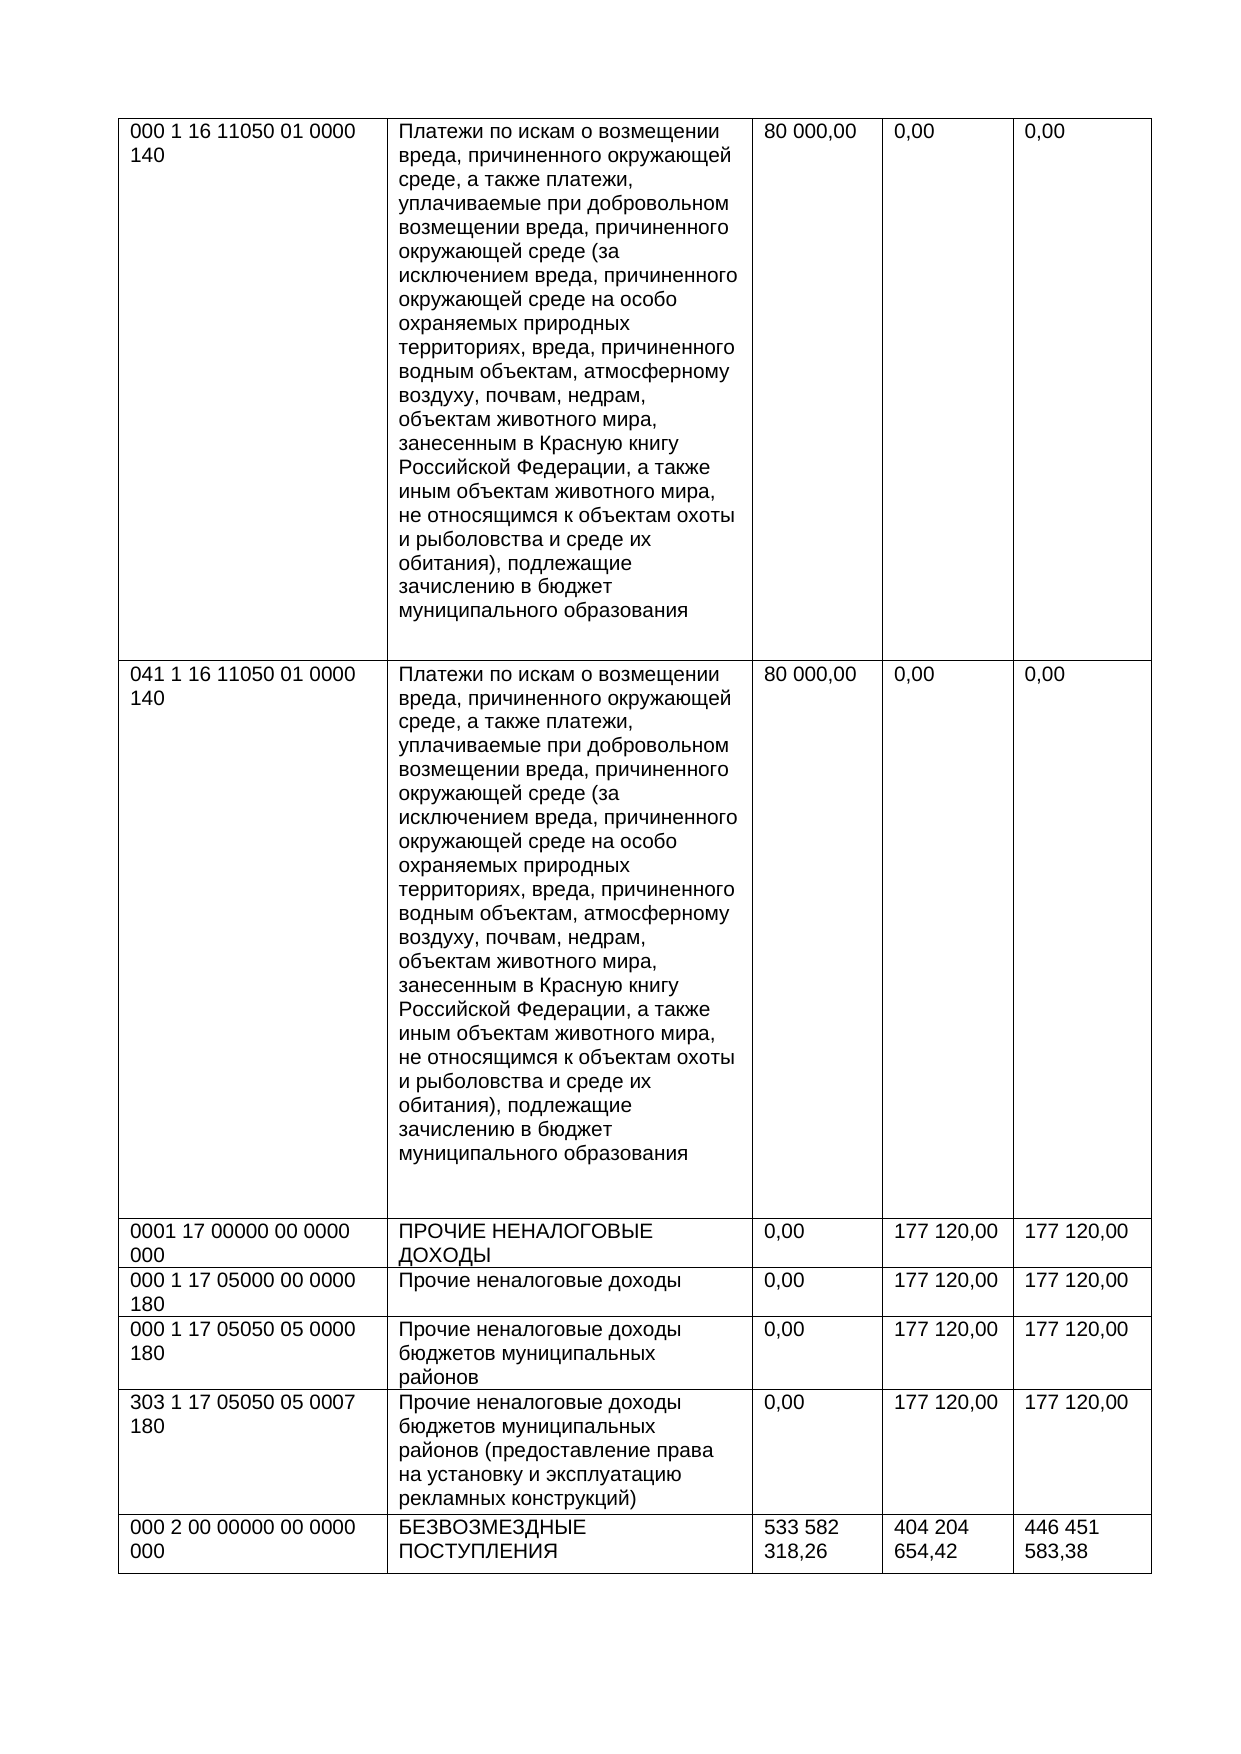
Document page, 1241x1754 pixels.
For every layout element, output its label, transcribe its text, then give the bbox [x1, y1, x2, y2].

table_cell 80 000,00 [753, 661, 882, 1218]
table_cell 041 1 16 11050 01 0000 140 [119, 661, 387, 1218]
table_cell 0,00 [883, 661, 1013, 1218]
table_cell 177 120,00 [883, 1219, 1013, 1267]
table_cell 000 1 17 05050 05 0000 180 [119, 1317, 387, 1389]
table_cell 177 120,00 [1014, 1390, 1151, 1514]
table_cell 0,00 [1014, 119, 1151, 660]
table_cell 177 120,00 [1014, 1317, 1151, 1389]
table_cell Платежи по искам о возмещении вреда, причиненного окружающей среде, а также платежи, уплачиваемые при добровольном возмещении вреда, причиненного окружающей среде (за исключением вреда, причиненного окружающей среде на особо охраняемых природных территориях, вреда, причиненного водным объектам, атмосферному воздуху, почвам, недрам, объектам животного мира, занесенным в Красную книгу Российской Федерации, а также иным объектам животного мира, не относящимся к объектам охоты и рыболовства и среде их обитания), подлежащие зачислению в бюджет муниципального образования [388, 661, 752, 1218]
table_cell 000 1 16 11050 01 0000 140 [119, 119, 387, 660]
table_cell 000 2 00 00000 00 0000 000 [119, 1515, 387, 1573]
table_cell ПРОЧИЕ НЕНАЛОГОВЫЕ ДОХОДЫ [388, 1219, 752, 1267]
table_cell 000 1 17 05000 00 0000 180 [119, 1268, 387, 1316]
table_cell 0,00 [753, 1268, 882, 1316]
table_cell 177 120,00 [883, 1268, 1013, 1316]
table_cell БЕЗВОЗМЕЗДНЫЕ ПОСТУПЛЕНИЯ [388, 1515, 752, 1573]
table_cell 177 120,00 [1014, 1268, 1151, 1316]
table_cell 0,00 [1014, 661, 1151, 1218]
table_cell 303 1 17 05050 05 0007 180 [119, 1390, 387, 1514]
table_cell 0,00 [883, 119, 1013, 660]
table_cell 0,00 [753, 1390, 882, 1514]
table_cell 80 000,00 [753, 119, 882, 660]
table_cell Прочие неналоговые доходы бюджетов муниципальных районов [388, 1317, 752, 1389]
table_cell 177 120,00 [883, 1317, 1013, 1389]
table_cell 0,00 [753, 1219, 882, 1267]
table_cell Прочие неналоговые доходы [388, 1268, 752, 1316]
table_cell 177 120,00 [883, 1390, 1013, 1514]
table_cell 177 120,00 [1014, 1219, 1151, 1267]
table_cell 0,00 [753, 1317, 882, 1389]
table_cell 404 204 654,42 [883, 1515, 1013, 1573]
table_cell 533 582 318,26 [753, 1515, 882, 1573]
table_cell Прочие неналоговые доходы бюджетов муниципальных районов (предоставление права на установку и эксплуатацию рекламных конструкций) [388, 1390, 752, 1514]
table_cell 0001 17 00000 00 0000 000 [119, 1219, 387, 1267]
table_cell 446 451 583,38 [1014, 1515, 1151, 1573]
table_cell Платежи по искам о возмещении вреда, причиненного окружающей среде, а также платежи, уплачиваемые при добровольном возмещении вреда, причиненного окружающей среде (за исключением вреда, причиненного окружающей среде на особо охраняемых природных территориях, вреда, причиненного водным объектам, атмосферному воздуху, почвам, недрам, объектам животного мира, занесенным в Красную книгу Российской Федерации, а также иным объектам животного мира, не относящимся к объектам охоты и рыболовства и среде их обитания), подлежащие зачислению в бюджет муниципального образования [388, 119, 752, 660]
